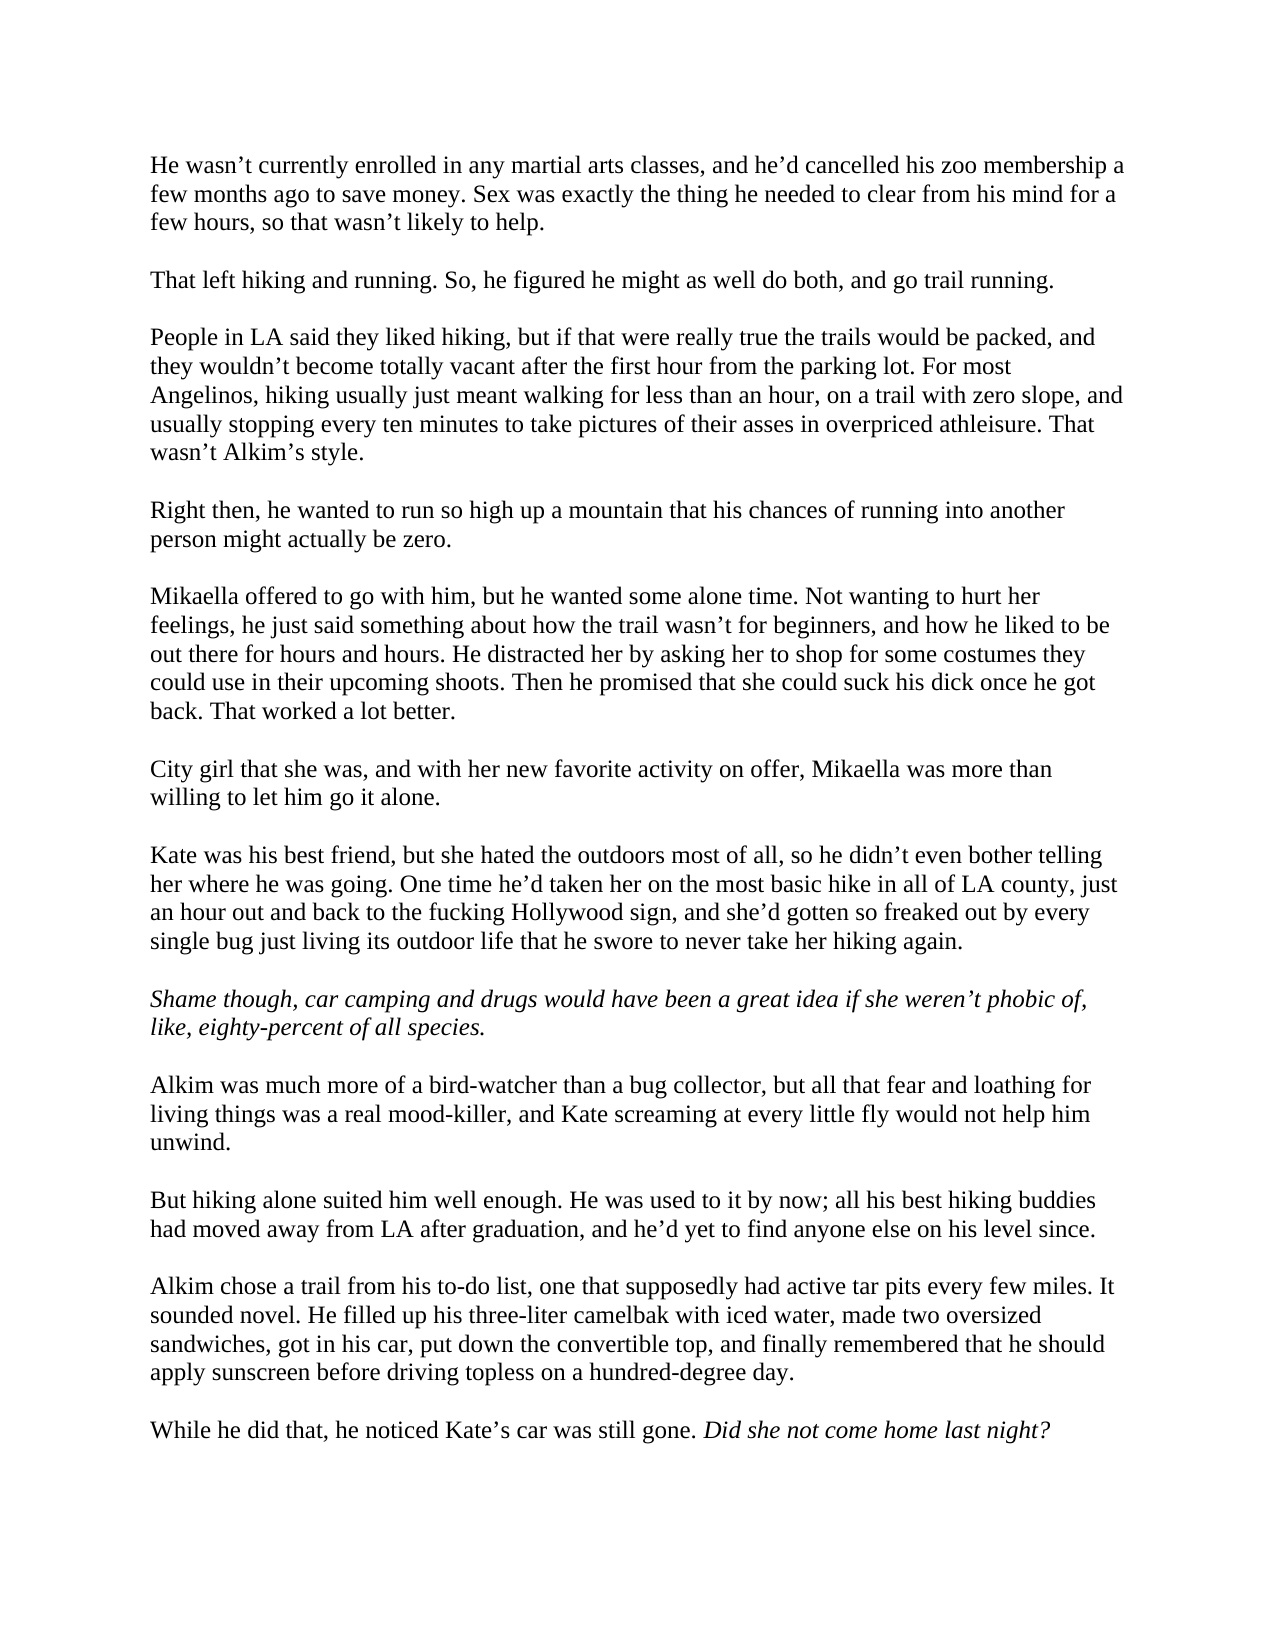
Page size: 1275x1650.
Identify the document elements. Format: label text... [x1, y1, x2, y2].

text Alkim was much more of a bird-watcher than a bug collector, but all that fear and loathing for living things was a real mood-killer, and Kate screaming at every little fly would not help him unwind. [150, 1070, 1125, 1156]
text City girl that she was, and with her new favorite activity on offer, Mikaella was more than willing to let him go it alone. [150, 754, 1125, 811]
text Alkim chose a trail from his to-do list, one that supposedly had active tar pits every few miles. It sounded novel. He filled up his three-liter camelbak with iced water, made two oversized sandwiches, got in his car, put down the convertible top, and finally remembered that he should apply sunscreen before driving topless on a hundred-degree day. [150, 1271, 1125, 1386]
text People in LA said they liked hiking, but if that were really true the trails would be packed, and they wouldn’t become totally vacant after the first hour from the parking lot. For most Angelinos, hiking usually just meant walking for less than an hour, on a trail with zero slope, and usually stopping every ten minutes to take pictures of their asses in overpriced athleisure. That wasn’t Alkim’s style. [150, 322, 1125, 466]
text But hiking alone suited him well enough. He was used to it by now; all his best hiking buddies had moved away from LA after graduation, and he’d yet to find anyone else on his level since. [150, 1185, 1125, 1242]
text While he did that, he noticed Kate’s car was still gone. Did she not come home last night? [150, 1415, 1125, 1444]
text Shame though, car camping and drugs would have been a great idea if she weren’t phobic of, like, eighty-percent of all species. [150, 984, 1125, 1041]
text Right then, he wanted to run so high up a mountain that his chances of running into another person might actually be zero. [150, 495, 1125, 552]
text That left hiking and running. So, he figured he might as well do both, and go trail running. [150, 265, 1125, 294]
text Mikaella offered to go with him, but he wanted some alone time. Not wanting to hurt her feelings, he just said something about how the trail wasn’t for beginners, and how he liked to be out there for hours and hours. He distracted her by asking her to shop for some costumes they could use in their upcoming shoots. Then he promised that she could suck his dick once he got back. That worked a lot better. [150, 581, 1125, 725]
text He wasn’t currently enrolled in any martial arts classes, and he’d cancelled his zoo membership a few months ago to save money. Sex was exactly the thing he needed to clear from his mind for a few hours, so that wasn’t likely to help. [150, 150, 1125, 236]
text Kate was his best friend, but she hated the outdoors most of all, so he didn’t even bother telling her where he was going. One time he’d taken her on the most basic hike in all of LA county, just an hour out and back to the fucking Hollywood sign, and she’d gotten so freaked out by every single bug just living its outdoor life that he swore to never take her hiking again. [150, 840, 1125, 955]
